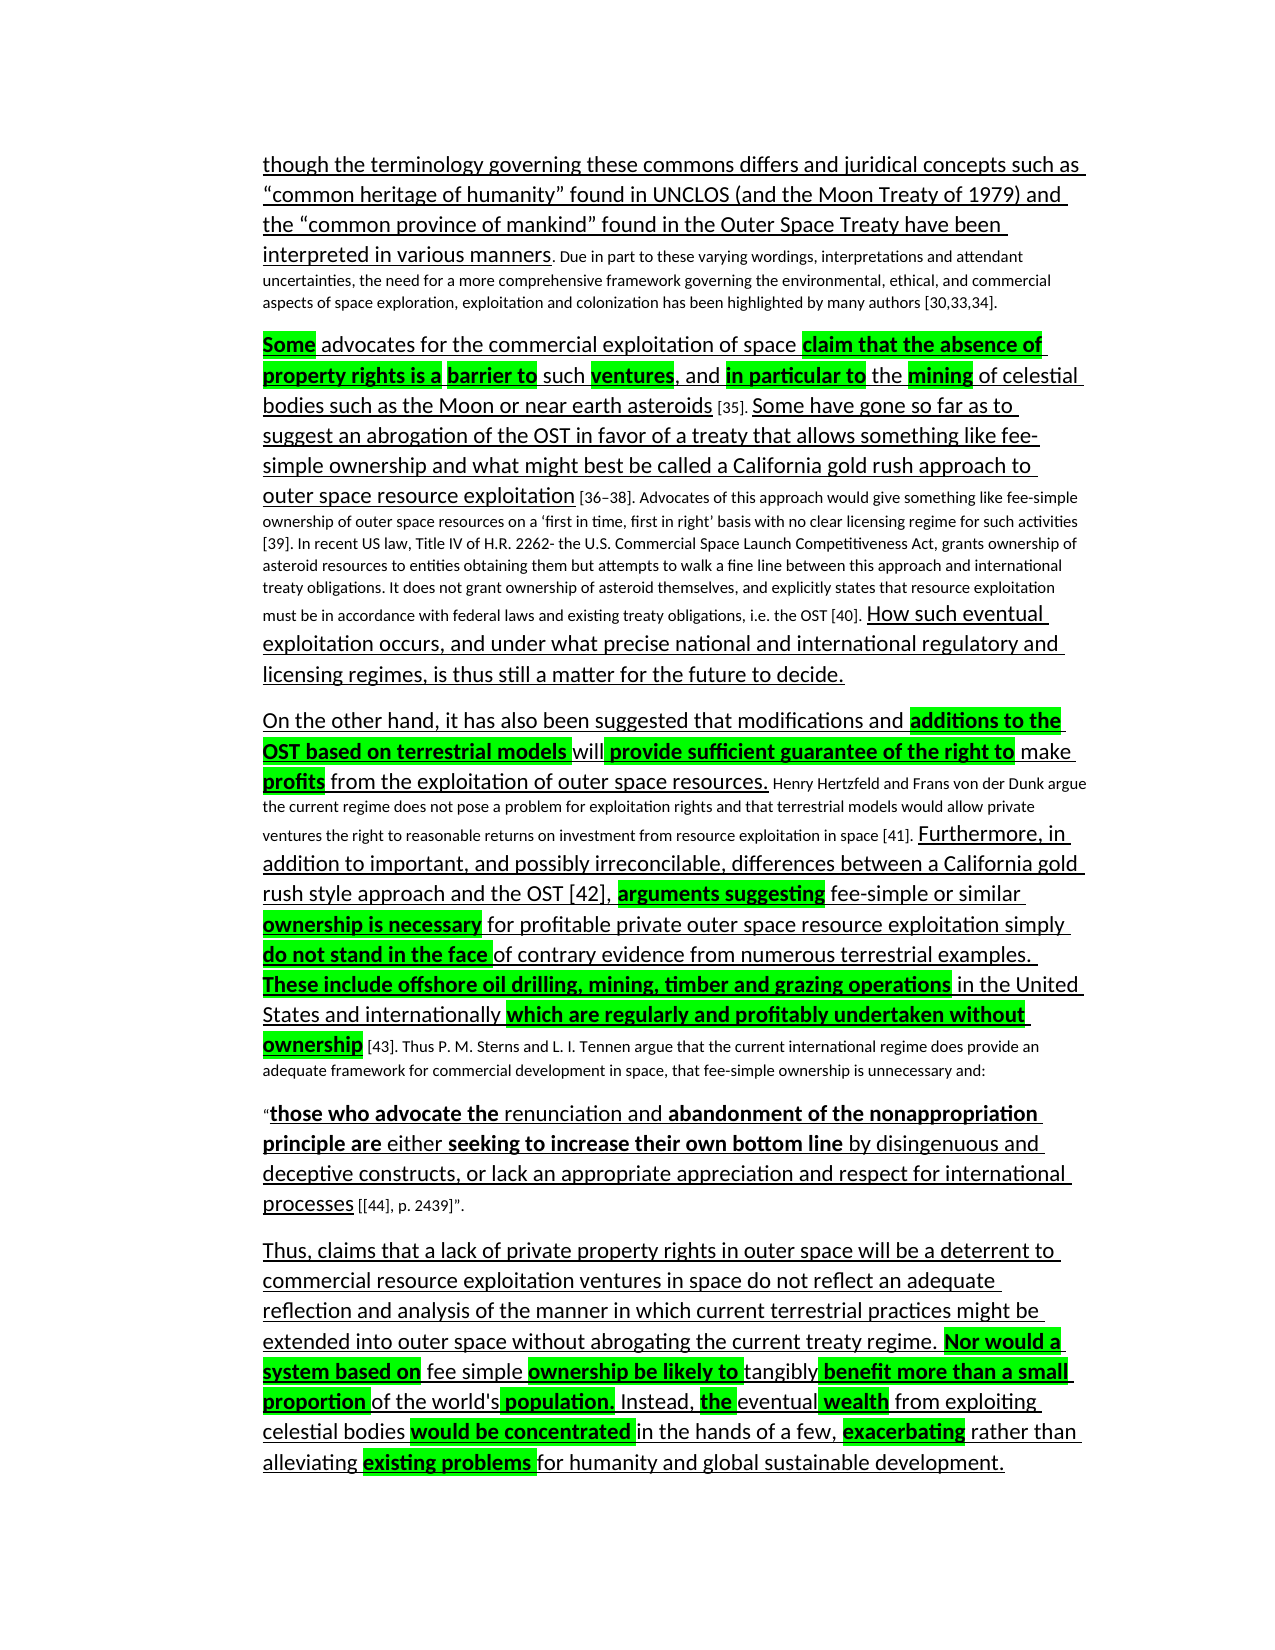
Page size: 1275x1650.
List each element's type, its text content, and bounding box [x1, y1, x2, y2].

text “those who advocate the renunciation and abandonment of the nonappropriation principle are either seeking to increase their own bottom line by disingenuous and deceptive constructs, or lack an appropriate appreciation and respect for international processes [[44], p. 2439]”. [262, 1099, 1087, 1217]
text On the other hand, it has also been suggested that modifications and additions to the OST based on terrestrial models will provide sufficient guarantee of the right to make profits from the exploitation of outer space resources. Henry Hertzfeld and Frans von der Dunk argue the current regime does not pose a problem for exploitation rights and that terrestrial models would allow private ventures the right to reasonable returns on investment from resource exploitation in space [41]. Furthermore, in addition to important, and possibly irreconcilable, differences between a California gold rush style approach and the OST [42], arguments suggesting fee-simple or similar ownership is necessary for profitable private outer space resource exploitation simply do not stand in the face of contrary evidence from numerous terrestrial examples. These include offshore oil drilling, mining, timber and grazing operations in the United States and internationally which are regularly and profitably undertaken without ownership [43]. Thus P. M. Sterns and L. I. Tennen argue that the current international regime does provide an adequate framework for commercial development in space, that fee-simple ownership is unnecessary and: [262, 707, 1087, 1081]
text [262, 150, 1087, 312]
text Thus, claims that a lack of private property rights in outer space will be a deterrent to commercial resource exploitation ventures in space do not reflect an adequate reflection and analysis of the manner in which current terrestrial practices might be extended into outer space without abrogating the current treaty regime. Nor would a system based on fee simple ownership be likely to tangibly benefit more than a small proportion of the world's population. Instead, the eventual wealth from exploiting celestial bodies would be concentrated in the hands of a few, exacerbating rather than alleviating existing problems for humanity and global sustainable development. [262, 1236, 1087, 1476]
text Some advocates for the commercial exploitation of space claim that the absence of property rights is a barrier to such ventures, and in particular to the mining of celestial bodies such as the Moon or near earth asteroids [35]. Some have gone so far as to suggest an abrogation of the OST in favor of a treaty that allows something like fee-simple ownership and what might best be called a California gold rush approach to outer space resource exploitation [36–38]. Advocates of this approach would give something like fee-simple ownership of outer space resources on a ‘first in time, first in right’ basis with no clear licensing regime for such activities [39]. In recent US law, Title IV of H.R. 2262- the U.S. Commercial Space Launch Competitiveness Act, grants ownership of asteroid resources to entities obtaining them but attempts to walk a fine line between this approach and international treaty obligations. It does not grant ownership of asteroid themselves, and explicitly states that resource exploitation must be in accordance with federal laws and existing treaty obligations, i.e. the OST [40]. How such eventual exploitation occurs, and under what precise national and international regulatory and licensing regimes, is thus still a matter for the future to decide. [262, 331, 1087, 688]
